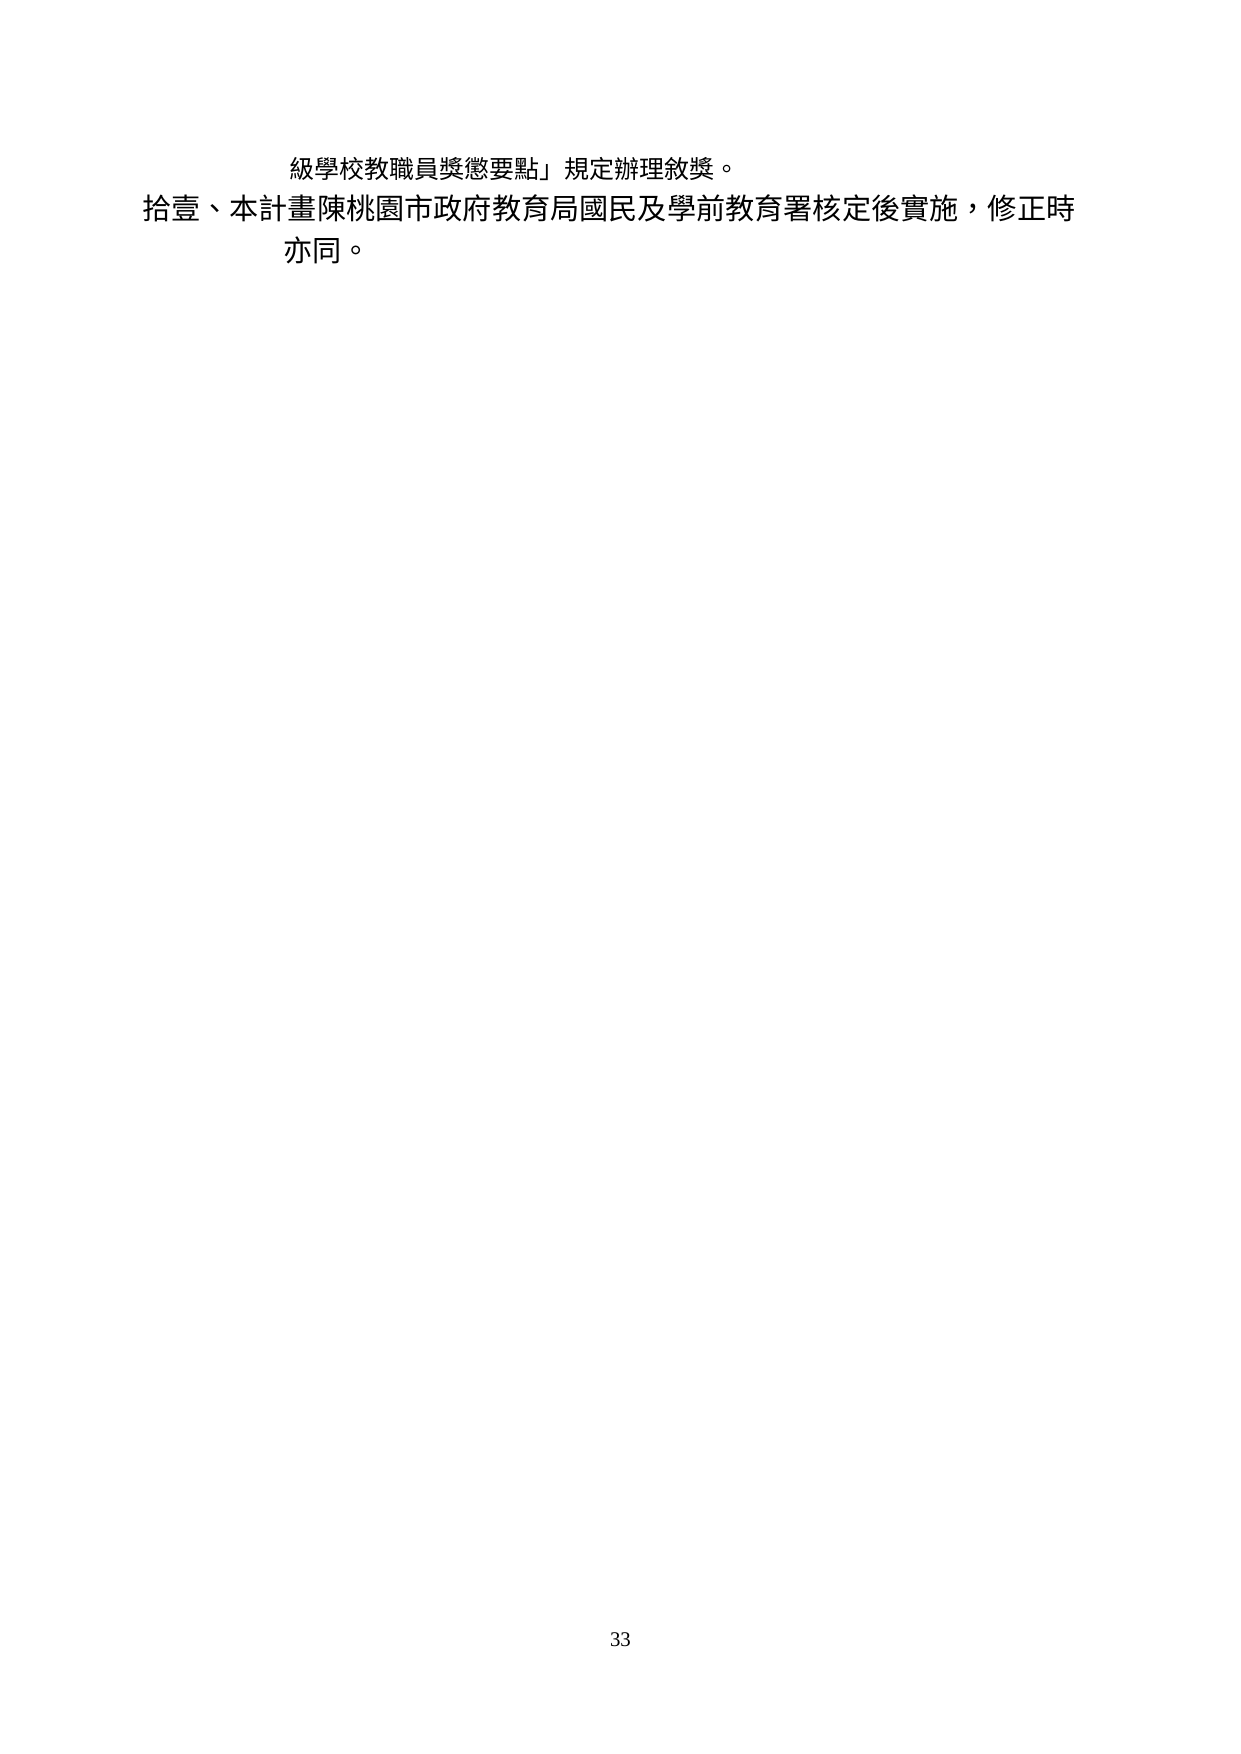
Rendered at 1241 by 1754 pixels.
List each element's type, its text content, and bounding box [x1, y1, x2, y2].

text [142, 149, 1098, 186]
text 拾壹、本計畫陳桃園市政府教育局國民及學前教育署核定後實施，修正時亦同。 [142, 186, 1098, 269]
